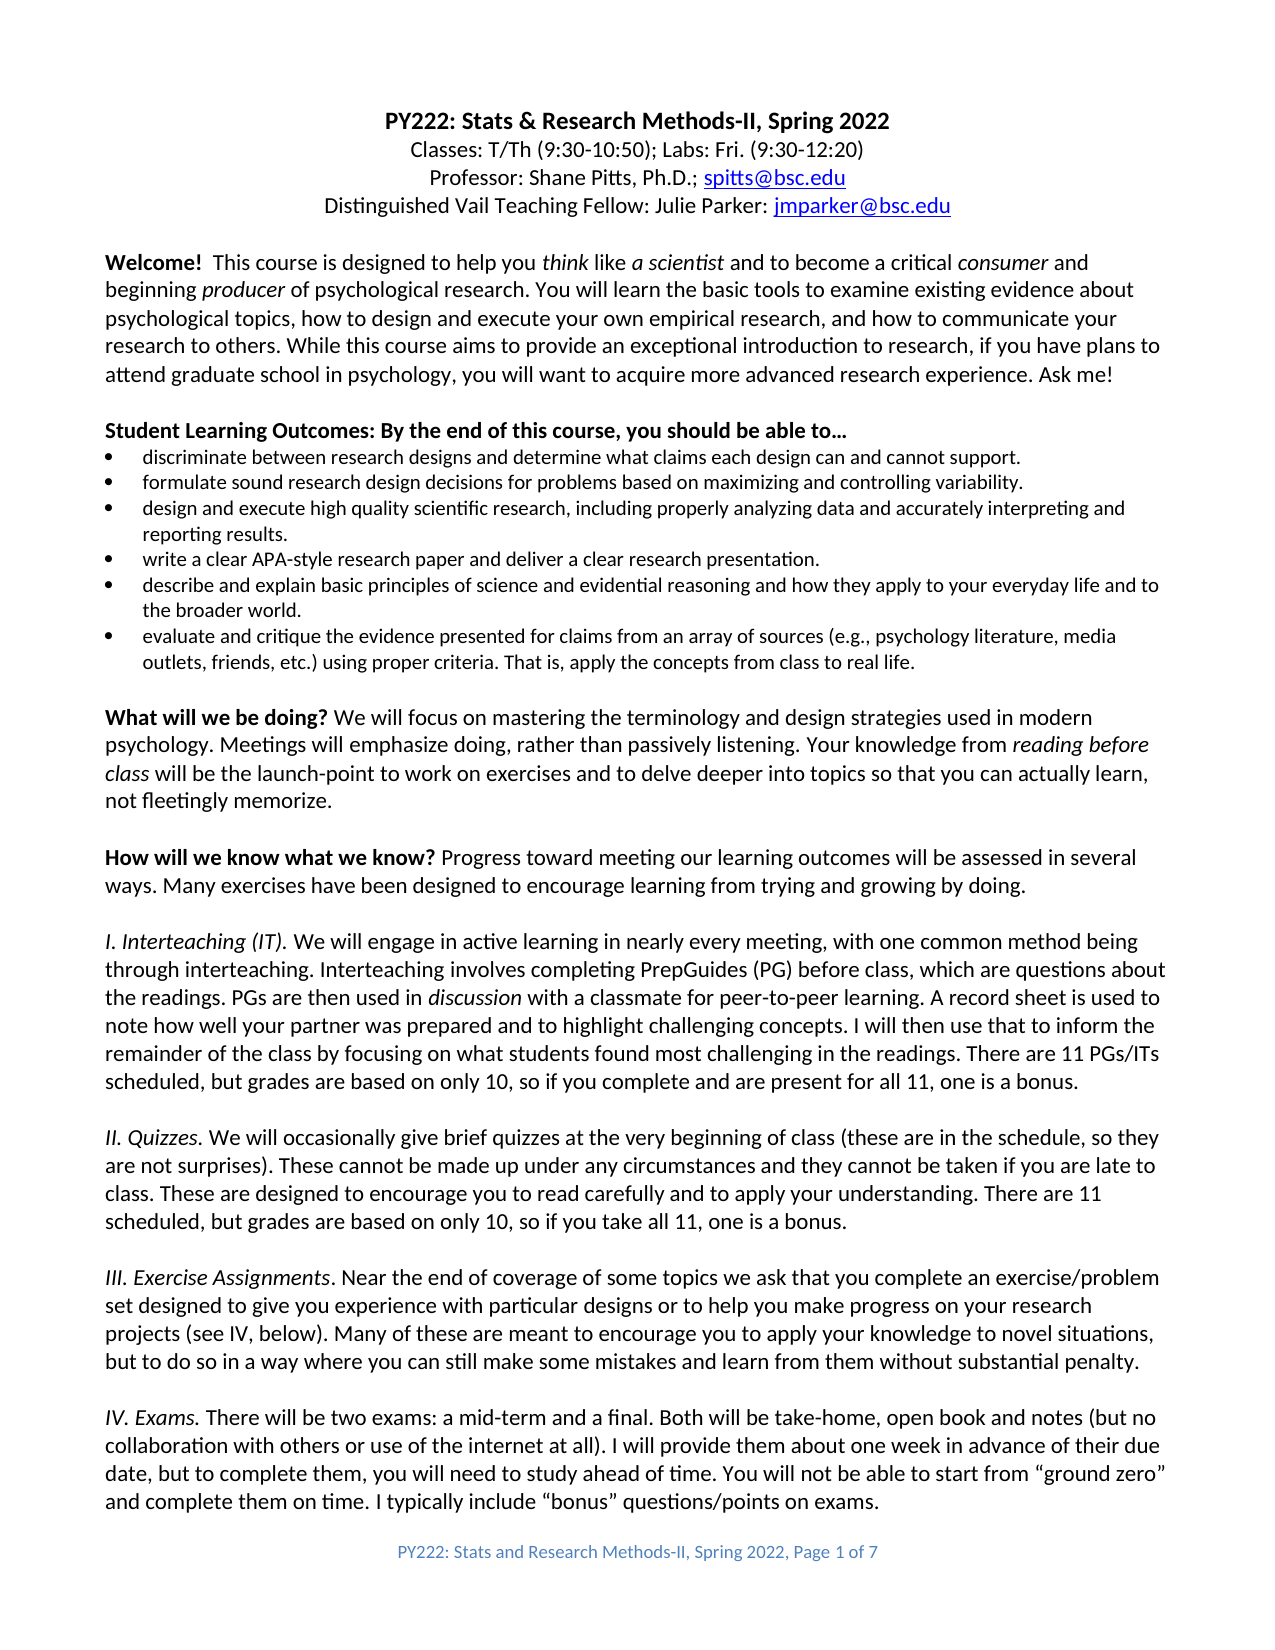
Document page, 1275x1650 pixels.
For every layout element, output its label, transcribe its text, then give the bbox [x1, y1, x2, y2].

text PY222: Stats & Research Methods-II, Spring 2022 [105, 105, 1170, 136]
list write a clear APA-style research paper and deliver a clear research presentation. [105, 546, 1170, 572]
text Distinguished Vail Teaching Fellow: Julie Parker: jmparker@bsc.edu [105, 192, 1170, 219]
list discriminate between research designs and determine what claims each design can and cannot support. [105, 444, 1170, 469]
text Classes: T/Th (9:30-10:50); Labs: Fri. (9:30-12:20) [105, 136, 1170, 163]
text Welcome! This course is designed to help you think like a scientist and to become a critical consumer and beginning producer of psychological research. You will learn the basic tools to examine existing evidence about psychological topics, how to design and execute your own empirical research, and how to communicate your research to others. While this course aims to provide an exceptional introduction to research, if you have plans to attend graduate school in psychology, you will want to acquire more advanced research experience. Ask me! [105, 248, 1170, 388]
text Professor: Shane Pitts, Ph.D.; spitts@bsc.edu [105, 163, 1170, 192]
subtitle II. Quizzes. We will occasionally give brief quizzes at the very beginning of class (these are in the schedule, so they are not surprises). These cannot be made up under any circumstances and they cannot be taken if you are late to class. These are designed to encourage you to read carefully and to apply your understanding. There are 11 scheduled, but grades are based on only 10, so if you take all 11, one is a bonus. [105, 1123, 1170, 1235]
list design and execute high quality scientific research, including properly analyzing data and accurately interpreting and reporting results. [105, 495, 1170, 546]
subtitle IV. Exams. There will be two exams: a mid-term and a final. Both will be take-home, open book and notes (but no collaboration with others or use of the internet at all). I will provide them about one week in advance of their due date, but to complete them, you will need to study ahead of time. You will not be able to start from “ground zero” and complete them on time. I typically include “bonus” questions/points on exams. [105, 1403, 1170, 1515]
text Student Learning Outcomes: By the end of this course, you should be able to… [105, 416, 1170, 444]
subtitle III. Exercise Assignments. Near the end of coverage of some topics we ask that you complete an exercise/problem set designed to give you experience with particular designs or to help you make progress on your research projects (see IV, below). Many of these are meant to encourage you to apply your knowledge to novel situations, but to do so in a way where you can still make some mistakes and learn from them without substantial penalty. [105, 1263, 1170, 1375]
text What will we be doing? We will focus on mastering the terminology and design strategies used in modern psychology. Meetings will emphasize doing, rather than passively listening. Your knowledge from reading before class will be the launch-point to work on exercises and to delve deeper into topics so that you can actually learn, not fleetingly memorize. [105, 703, 1166, 815]
list evaluate and critique the evidence presented for claims from an array of sources (e.g., psychology literature, media outlets, friends, etc.) using proper criteria. That is, apply the concepts from class to real life. [105, 623, 1170, 674]
text How will we know what we know? Progress toward meeting our learning outcomes will be assessed in several ways. Many exercises have been designed to encourage learning from trying and growing by doing. [105, 843, 1166, 899]
list formulate sound research design decisions for problems based on maximizing and controlling variability. [105, 469, 1170, 495]
list describe and explain basic principles of science and evidential reasoning and how they apply to your everyday life and to the broader world. [105, 572, 1170, 623]
subtitle I. Interteaching (IT). We will engage in active learning in nearly every meeting, with one common method being through interteaching. Interteaching involves completing PrepGuides (PG) before class, which are questions about the readings. PGs are then used in discussion with a classmate for peer-to-peer learning. A record sheet is used to note how well your partner was prepared and to highlight challenging concepts. I will then use that to inform the remainder of the class by focusing on what students found most challenging in the readings. There are 11 PGs/ITs scheduled, but grades are based on only 10, so if you complete and are present for all 11, one is a bonus. [105, 927, 1170, 1095]
